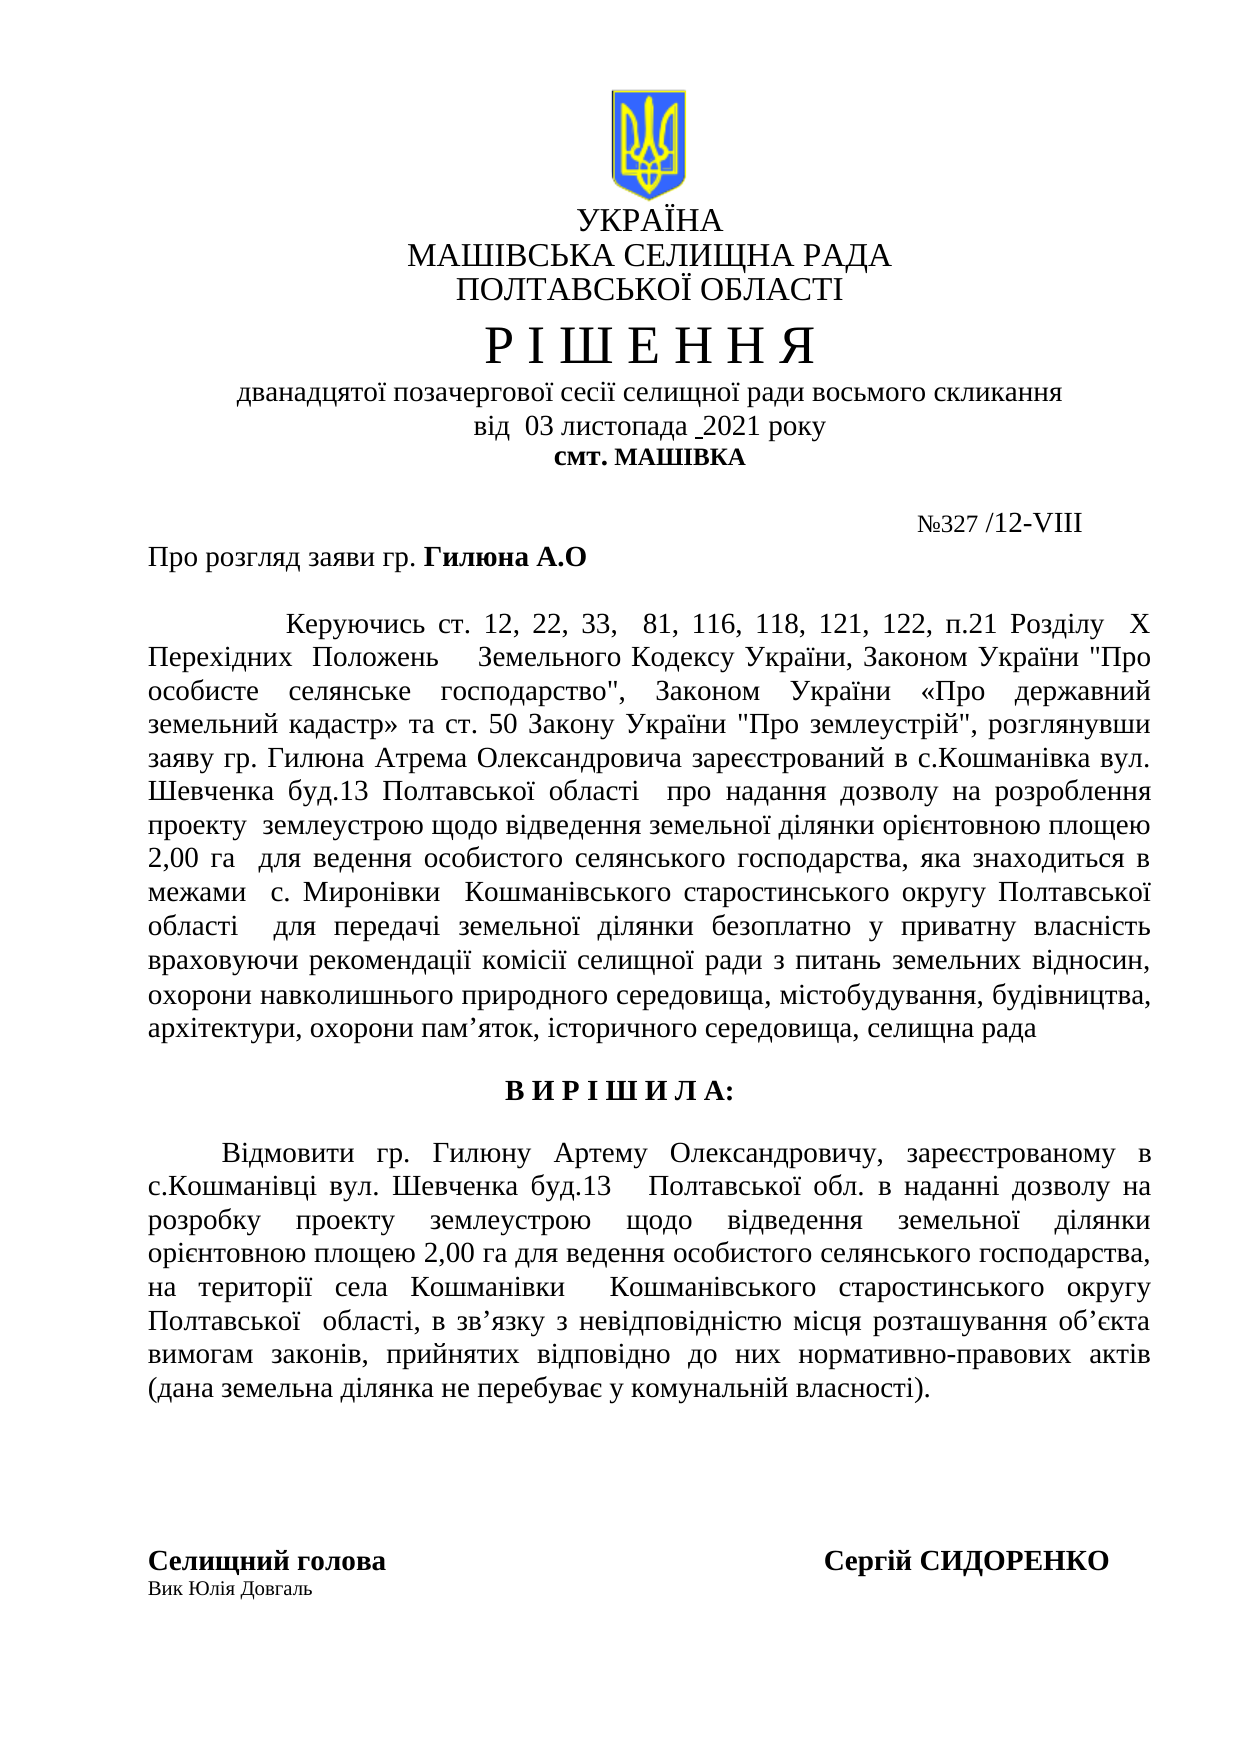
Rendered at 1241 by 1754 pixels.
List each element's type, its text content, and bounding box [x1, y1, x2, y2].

text ПОЛТАВСЬКОЇ ОБЛАСТІ [148, 273, 1152, 308]
list Р І Ш Е Н Н Я [148, 318, 1152, 374]
text В И Р І Ш И Л А: [148, 1073, 1152, 1106]
list смт. МАШІВКА [148, 441, 1152, 472]
list від 03 листопада 2021 року [148, 408, 1152, 441]
text Відмовити гр. Гилюну Артему Олександровичу, зареєстрованому в с.Кошманівці вул. Шевченка буд.13 Полтавської обл. в наданні дозволу на розробку проекту землеустрою щодо відведення земельної ділянки орієнтовною площею 2,00 га для ведення особистого селянського господарства, на території села Кошманівки Кошманівського старостинського округу Полтавської області, в зв’язку з невідповідністю місця розташування об’єкта вимогам законів, прийнятих відповідно до них нормативно-правових актів (дана земельна ділянка не перебуває у комунальній власності). [148, 1135, 1152, 1403]
list дванадцятої позачергової сесії селищної ради восьмого скликання [148, 374, 1152, 408]
table_header Про розгляд заяви гр. Гилюна А.О [136, 539, 729, 606]
text УКРАЇНА [148, 204, 1152, 239]
text Селищний голова Сергій СИДОРЕНКО Вик Юлія Довгаль [148, 1543, 1152, 1600]
text МАШІВСЬКА СЕЛИЩНА РАДА [148, 239, 1152, 273]
text №327 /12-VІІІ [148, 505, 1152, 539]
text Керуючись ст. 12, 22, 33, 81, 116, 118, 121, 122, п.21 Розділу Х Перехідних Положень Земельного Кодексу України, Законом України "Про особисте селянське господарство", Законом України «Про державний земельний кадастр» та ст. 50 Закону України "Про землеустрій", розглянувши заяву гр. Гилюна Атрема Олександровича зареєстрований в с.Кошманівка вул. Шевченка буд.13 Полтавської області про надання дозволу на розроблення проекту землеустрою щодо відведення земельної ділянки орієнтовною площею 2,00 га для ведення особистого селянського господарства, яка знаходиться в межами с. Миронівки Кошманівського старостинського округу Полтавської області для передачі земельної ділянки безоплатно у приватну власність враховуючи рекомендації комісії селищної ради з питань земельних відносин, охорони навколишнього природного середовища, містобудування, будівництва, архітектури, охорони пам’яток, історичного середовища, селищна рада [148, 606, 1152, 1044]
